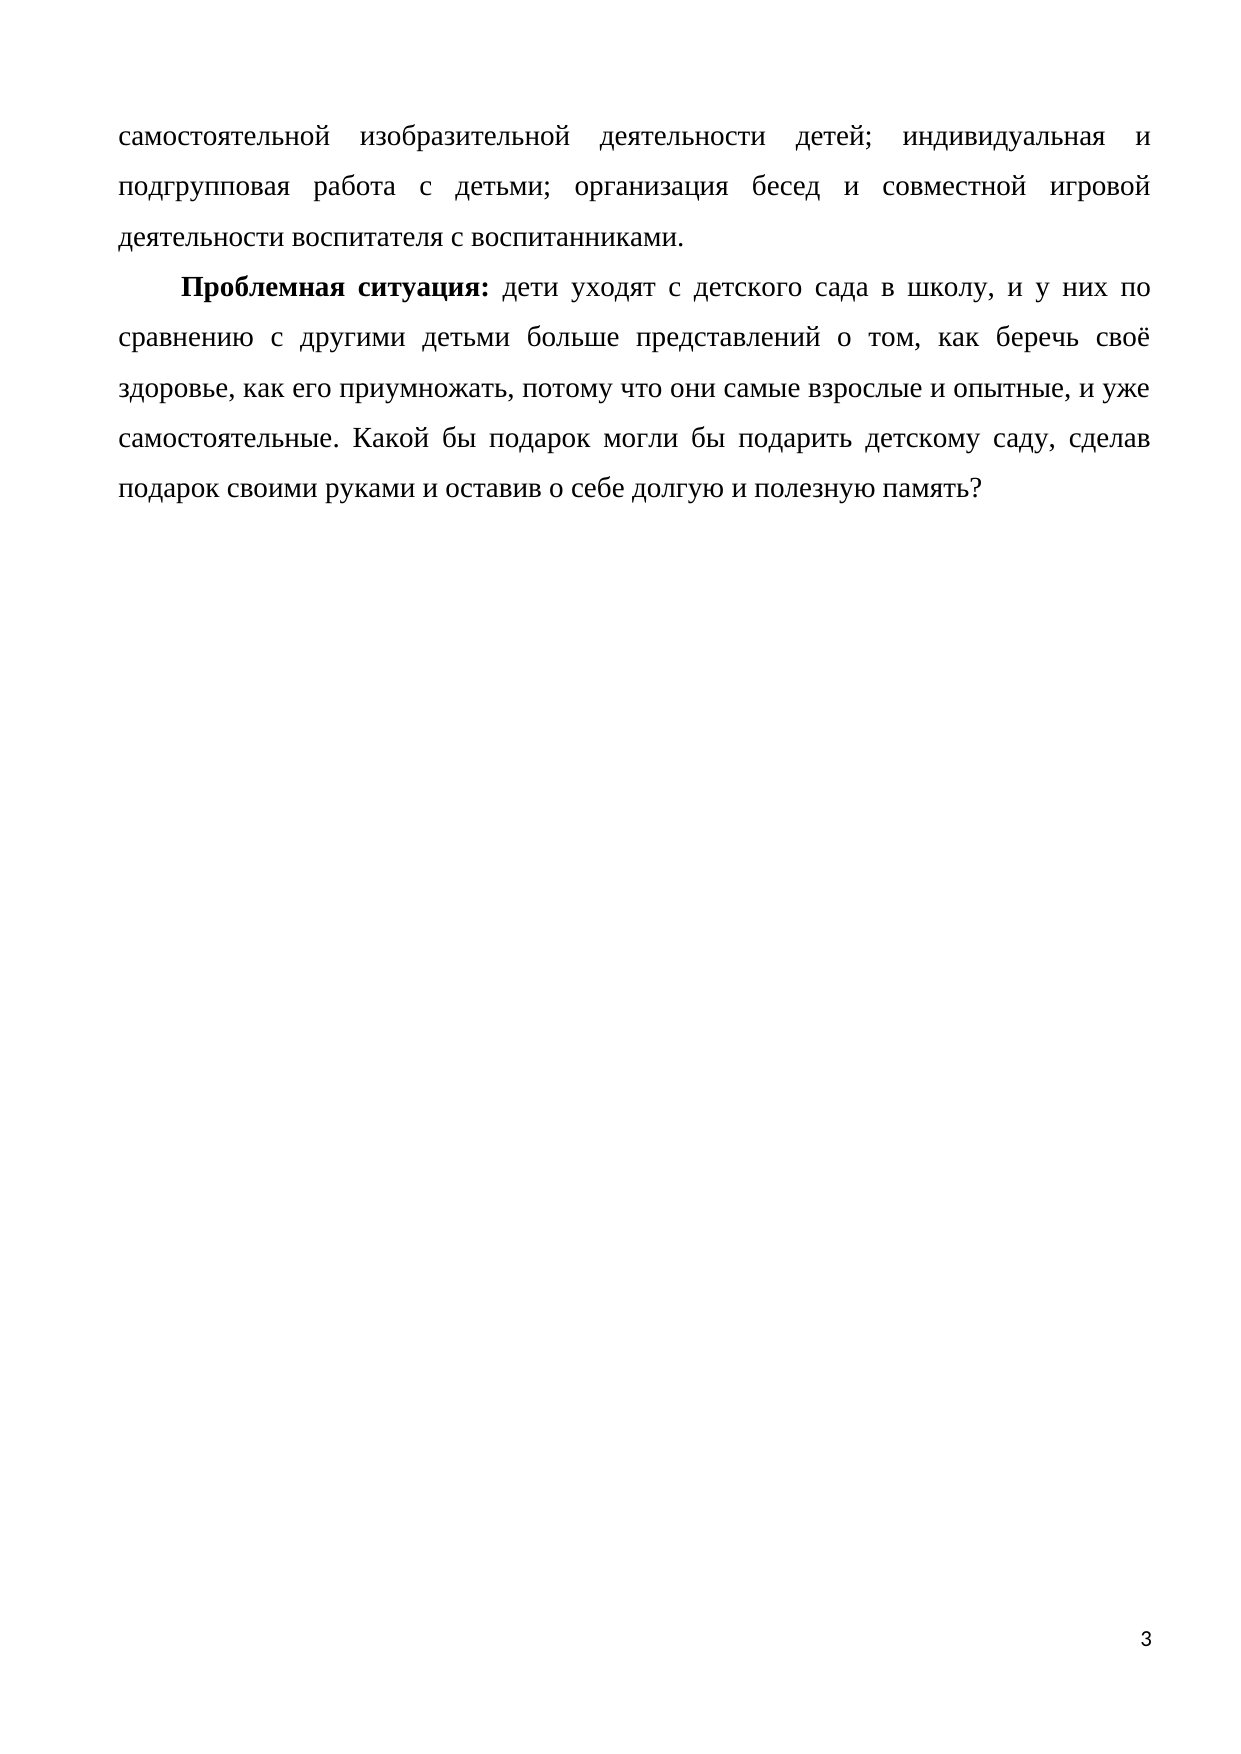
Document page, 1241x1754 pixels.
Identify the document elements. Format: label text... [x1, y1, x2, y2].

text самостоятельной изобразительной деятельности детей; индивидуальная и подгрупповая работа с детьми; организация бесед и совместной игровой деятельности воспитателя с воспитанниками. [118, 118, 1152, 252]
text Проблемная ситуация: дети уходят с детского сада в школу, и у них по сравнению с другими детьми больше представлений о том, как беречь своё здоровье, как его приумножать, потому что они самые взрослые и опытные, и уже самостоятельные. Какой бы подарок могли бы подарить детскому саду, сделав подарок своими руками и оставив о себе долгую и полезную память? [118, 269, 1152, 504]
